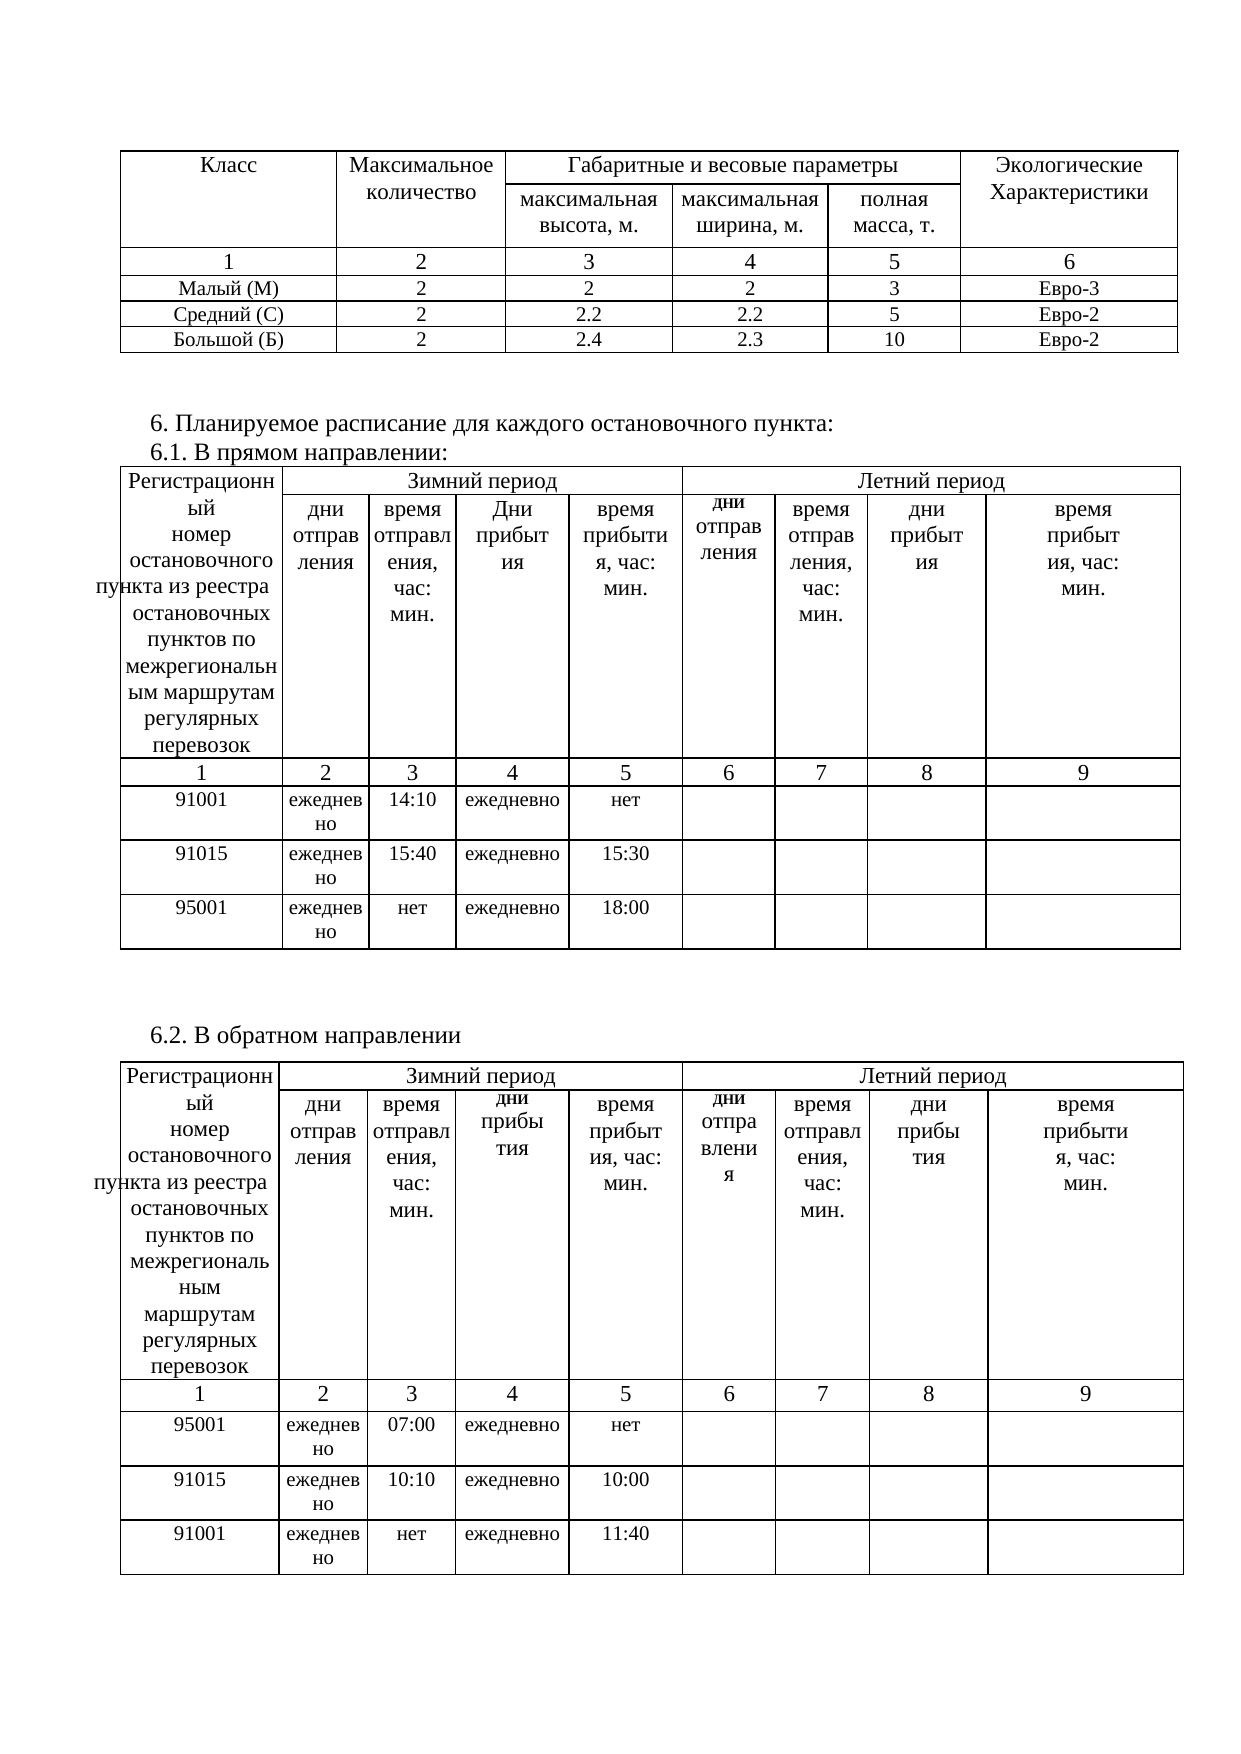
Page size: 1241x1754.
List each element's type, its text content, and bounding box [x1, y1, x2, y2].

text 6.2. В обратном направлении [150, 1020, 1090, 1048]
table_cell [683, 1467, 775, 1519]
table_cell 3 [368, 1380, 455, 1411]
table_cell ДНИ отправ ления [683, 495, 774, 757]
table_cell [683, 1412, 775, 1465]
table_cell 91015 [121, 841, 282, 894]
table_cell [868, 787, 985, 839]
table_cell время прибыт ия, час: мин. [987, 495, 1180, 757]
table_cell 2.2 [506, 302, 672, 326]
table_cell 6 [683, 759, 774, 785]
table_cell 9 [989, 1380, 1183, 1411]
table_cell максимальная высота, м. [506, 185, 672, 247]
table_cell [683, 1521, 775, 1574]
table_cell Дни прибыт ия [457, 495, 568, 757]
table_cell 4 [456, 1380, 568, 1411]
table_cell Большой (Б) [121, 327, 336, 351]
table_cell 2 [337, 276, 505, 300]
table_cell 18:00 [570, 895, 682, 948]
table_cell нет [370, 895, 455, 948]
table_cell ежедневно [456, 1521, 568, 1574]
table_cell 5 [570, 759, 682, 785]
table_cell [776, 895, 867, 948]
table_cell 95001 [121, 1412, 278, 1465]
table_cell [776, 1412, 869, 1465]
table_cell время отправ ления, час: мин. [776, 495, 867, 757]
table_cell 1 [121, 759, 282, 785]
table_cell [989, 1412, 1183, 1465]
table_cell 15:30 [570, 841, 682, 894]
table_header Экологические Характеристики [961, 152, 1177, 247]
table_cell 3 [370, 759, 455, 785]
table_cell Евро-2 [961, 302, 1177, 326]
text 6. Планируемое расписание для каждого остановочного пункта: [150, 408, 1090, 437]
table_header Регистрационный номер остановочного пункта из реестра остановочных пунктов по межрегиональным маршрутам регулярных перевозок [121, 467, 282, 757]
table_cell [870, 1467, 987, 1519]
table_cell 5 [570, 1380, 682, 1411]
table_cell время прибыт ия, час: мин. [570, 1091, 682, 1379]
table_cell ежедневно [457, 895, 568, 948]
table_cell ДНИ отпра влени я [683, 1091, 775, 1379]
table_cell [868, 895, 985, 948]
table_cell 2 [337, 248, 505, 274]
table_cell ежедневно [283, 841, 368, 894]
table_cell дни отправ ления [280, 1091, 367, 1379]
text 6.1. В прямом направлении: [150, 437, 1090, 466]
table_cell 95001 [121, 895, 282, 948]
table_cell полная масса, т. [829, 185, 960, 247]
table_cell 6 [683, 1380, 775, 1411]
table_cell ежедневно [283, 895, 368, 948]
table_cell 5 [829, 248, 960, 274]
table_cell ежедневно [456, 1467, 568, 1519]
table_cell [987, 841, 1180, 894]
table_cell 2 [280, 1380, 367, 1411]
table_cell 91015 [121, 1467, 278, 1519]
table_cell 2.2 [673, 302, 827, 326]
table_cell [987, 895, 1180, 948]
table_cell 6 [961, 248, 1177, 274]
table_cell ежедневно [457, 787, 568, 839]
table_cell дни отправ ления [283, 495, 368, 757]
table_cell ежедневно [457, 841, 568, 894]
table_cell [683, 895, 774, 948]
table_cell 1 [121, 248, 336, 274]
table_cell 2 [506, 276, 672, 300]
table_header Габаритные и весовые параметры [506, 152, 960, 183]
table_cell [776, 787, 867, 839]
table_cell 8 [868, 759, 985, 785]
table_cell время отправл ения, час: мин. [776, 1091, 869, 1379]
table_cell 4 [457, 759, 568, 785]
table_cell [683, 787, 774, 839]
table_cell 91001 [121, 1521, 278, 1574]
table_header Летний период [683, 467, 1180, 493]
table_cell ежедневно [280, 1412, 367, 1465]
table_cell ежедневно [456, 1412, 568, 1465]
table_cell [870, 1412, 987, 1465]
table_cell ДНИ прибы тия [456, 1091, 568, 1379]
table_cell Евро-3 [961, 276, 1177, 300]
table_cell 10:00 [570, 1467, 682, 1519]
table_cell время отправл ения, час: мин. [368, 1091, 455, 1379]
table_cell [989, 1521, 1183, 1574]
table_cell [987, 787, 1180, 839]
table_cell [989, 1467, 1183, 1519]
table_cell 11:40 [570, 1521, 682, 1574]
table_cell 10:10 [368, 1467, 455, 1519]
table_cell 10 [829, 327, 960, 351]
table_cell нет [368, 1521, 455, 1574]
table_cell 4 [673, 248, 827, 274]
table_cell [870, 1521, 987, 1574]
table_cell дни прибыт ия [868, 495, 985, 757]
table_cell 14:10 [370, 787, 455, 839]
table_cell 3 [829, 276, 960, 300]
table_header Регистрационный номер остановочного пункта из реестра остановочных пунктов по межрегиональным маршрутам регулярных перевозок [121, 1063, 278, 1379]
table_cell 2.4 [506, 327, 672, 351]
table_cell Евро-2 [961, 327, 1177, 351]
table_cell время отправл ения, час: мин. [370, 495, 455, 757]
table_cell 2 [337, 302, 505, 326]
table_cell [683, 841, 774, 894]
table_cell Средний (С) [121, 302, 336, 326]
table_cell нет [570, 787, 682, 839]
table_cell Малый (М) [121, 276, 336, 300]
table_cell 5 [829, 302, 960, 326]
table_cell дни прибы тия [870, 1091, 987, 1379]
table_header Летний период [683, 1063, 1183, 1089]
table_cell 15:40 [370, 841, 455, 894]
table_cell 7 [776, 1380, 869, 1411]
table_cell 1 [121, 1380, 278, 1411]
table_cell 2.3 [673, 327, 827, 351]
table_cell 2 [673, 276, 827, 300]
table_cell нет [570, 1412, 682, 1465]
table_cell время прибыти я, час: мин. [570, 495, 682, 757]
table_cell ежедневно [283, 787, 368, 839]
table_cell 7 [776, 759, 867, 785]
table_cell 2 [337, 327, 505, 351]
table_cell 91001 [121, 787, 282, 839]
table_cell [776, 1467, 869, 1519]
table_cell [776, 841, 867, 894]
table_cell [776, 1521, 869, 1574]
table_cell 3 [506, 248, 672, 274]
table_header Максимальное количество [337, 152, 505, 247]
table_cell [868, 841, 985, 894]
table_cell 9 [987, 759, 1180, 785]
table_header Зимний период [283, 467, 682, 493]
table_header Зимний период [280, 1063, 682, 1089]
table_cell ежедневно [280, 1467, 367, 1519]
table_cell 8 [870, 1380, 987, 1411]
table_cell 2 [283, 759, 368, 785]
table_cell максимальная ширина, м. [673, 185, 827, 247]
table_cell ежедневно [280, 1521, 367, 1574]
table_cell время прибыти я, час: мин. [989, 1091, 1183, 1379]
table_cell 07:00 [368, 1412, 455, 1465]
table_header Класс [121, 152, 336, 247]
